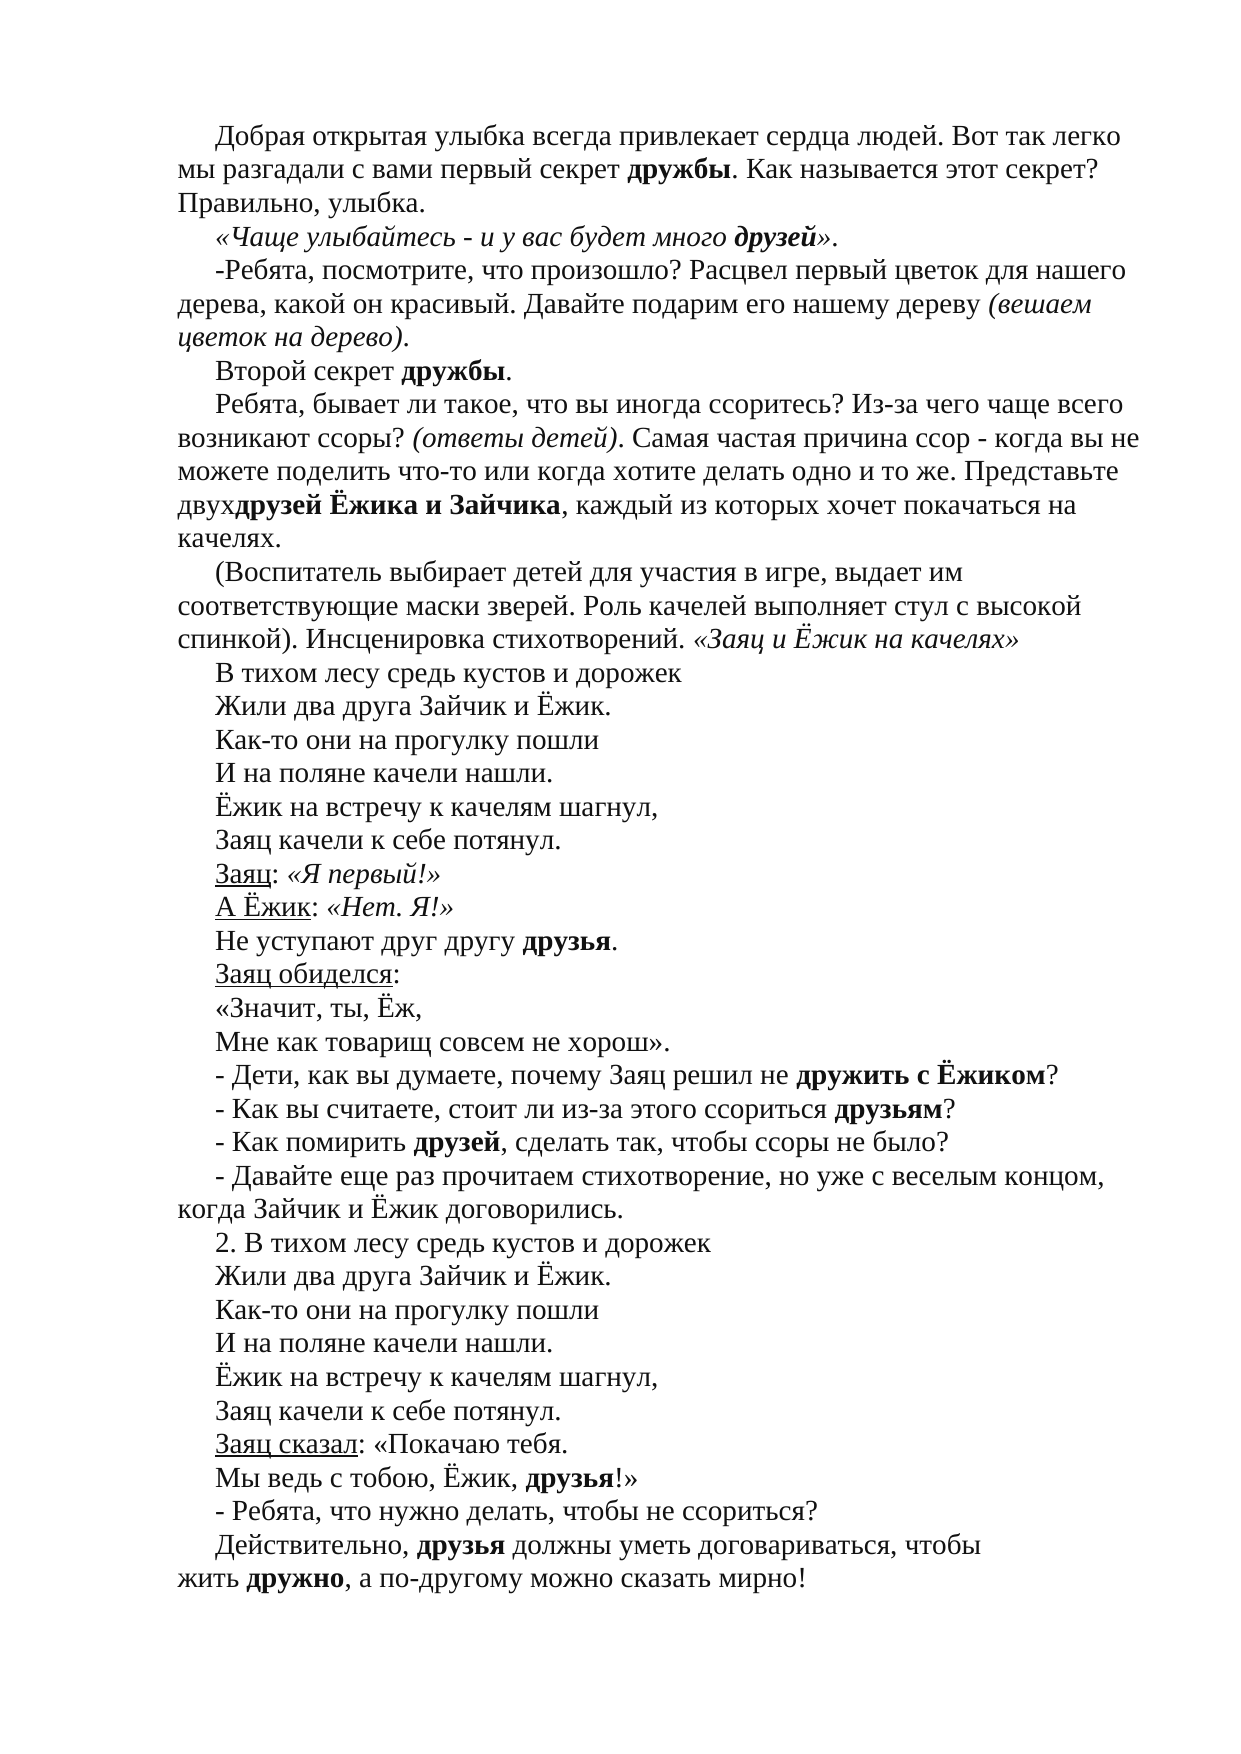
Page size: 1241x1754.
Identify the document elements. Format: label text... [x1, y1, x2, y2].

text Ёжик на встречу к качелям шагнул, [177, 1359, 1152, 1393]
text «Значит, ты, Ёж, [177, 990, 1152, 1024]
text (Воспитатель выбирает детей для участия в игре, выдает им соответствующие маски зверей. Роль качелей выполняет стул с высокой спинкой). Инсценировка стихотворений. «Заяц и Ёжик на качелях» [177, 554, 1152, 655]
text Мне как товарищ совсем не хорош». [177, 1024, 1152, 1057]
text Второй секрет дружбы. [177, 353, 1152, 386]
text Мы ведь с тобою, Ёжик, друзья!» [177, 1460, 1152, 1493]
text Жили два друга Зайчик и Ёжик. [177, 688, 1152, 722]
text - Ребята, что нужно делать, чтобы не ссориться? [177, 1493, 1152, 1527]
text «Чаще улыбайтесь - и у вас будет много друзей». [177, 219, 1152, 252]
text Ёжик на встречу к качелям шагнул, [177, 789, 1152, 822]
text Заяц качели к себе потянул. [177, 1393, 1152, 1426]
text И на поляне качели нашли. [177, 1326, 1152, 1359]
text Ребята, бывает ли такое, что вы иногда ссоритесь? Из-за чего чаще всего возникают ссоры? (ответы детей). Самая частая причина ссор - когда вы не можете поделить что-то или когда хотите делать одно и то же. Представьте двухдрузей Ёжика и Зайчика, каждый из которых хочет покачаться на качелях. [177, 386, 1152, 554]
text В тихом лесу средь кустов и дорожек [177, 655, 1152, 688]
text Заяц качели к себе потянул. [177, 822, 1152, 856]
text Добрая открытая улыбка всегда привлекает сердца людей. Вот так легко мы разгадали с вами первый секрет дружбы. Как называется этот секрет? Правильно, улыбка. [177, 118, 1152, 219]
text Заяц: «Я первый!» [177, 856, 1152, 889]
text -Ребята, посмотрите, что произошло? Расцвел первый цветок для нашего дерева, какой он красивый. Давайте подарим его нашему дереву (вешаем цветок на дерево). [177, 252, 1152, 353]
text Как-то они на прогулку пошли [177, 1292, 1152, 1326]
text Действительно, друзья должны уметь договариваться, чтобы жить дружно, а по-другому можно сказать мирно! [177, 1527, 1152, 1594]
text Как-то они на прогулку пошли [177, 722, 1152, 755]
text Жили два друга Зайчик и Ёжик. [177, 1258, 1152, 1292]
text 2. В тихом лесу средь кустов и дорожек [177, 1225, 1152, 1258]
text - Дети, как вы думаете, почему Заяц решил не дружить с Ёжиком? [177, 1057, 1152, 1091]
text Не уступают друг другу друзья. [177, 923, 1152, 957]
text - Как вы считаете, стоит ли из-за этого ссориться друзьям? [177, 1091, 1152, 1124]
text И на поляне качели нашли. [177, 755, 1152, 789]
text Заяц обиделся: [177, 957, 1152, 990]
text Заяц сказал: «Покачаю тебя. [177, 1426, 1152, 1460]
text - Давайте еще раз прочитаем стихотворение, но уже с веселым концом, когда Зайчик и Ёжик договорились. [177, 1158, 1152, 1225]
text - Как помирить друзей, сделать так, чтобы ссоры не было? [177, 1124, 1152, 1158]
text А Ёжик: «Нет. Я!» [177, 889, 1152, 923]
